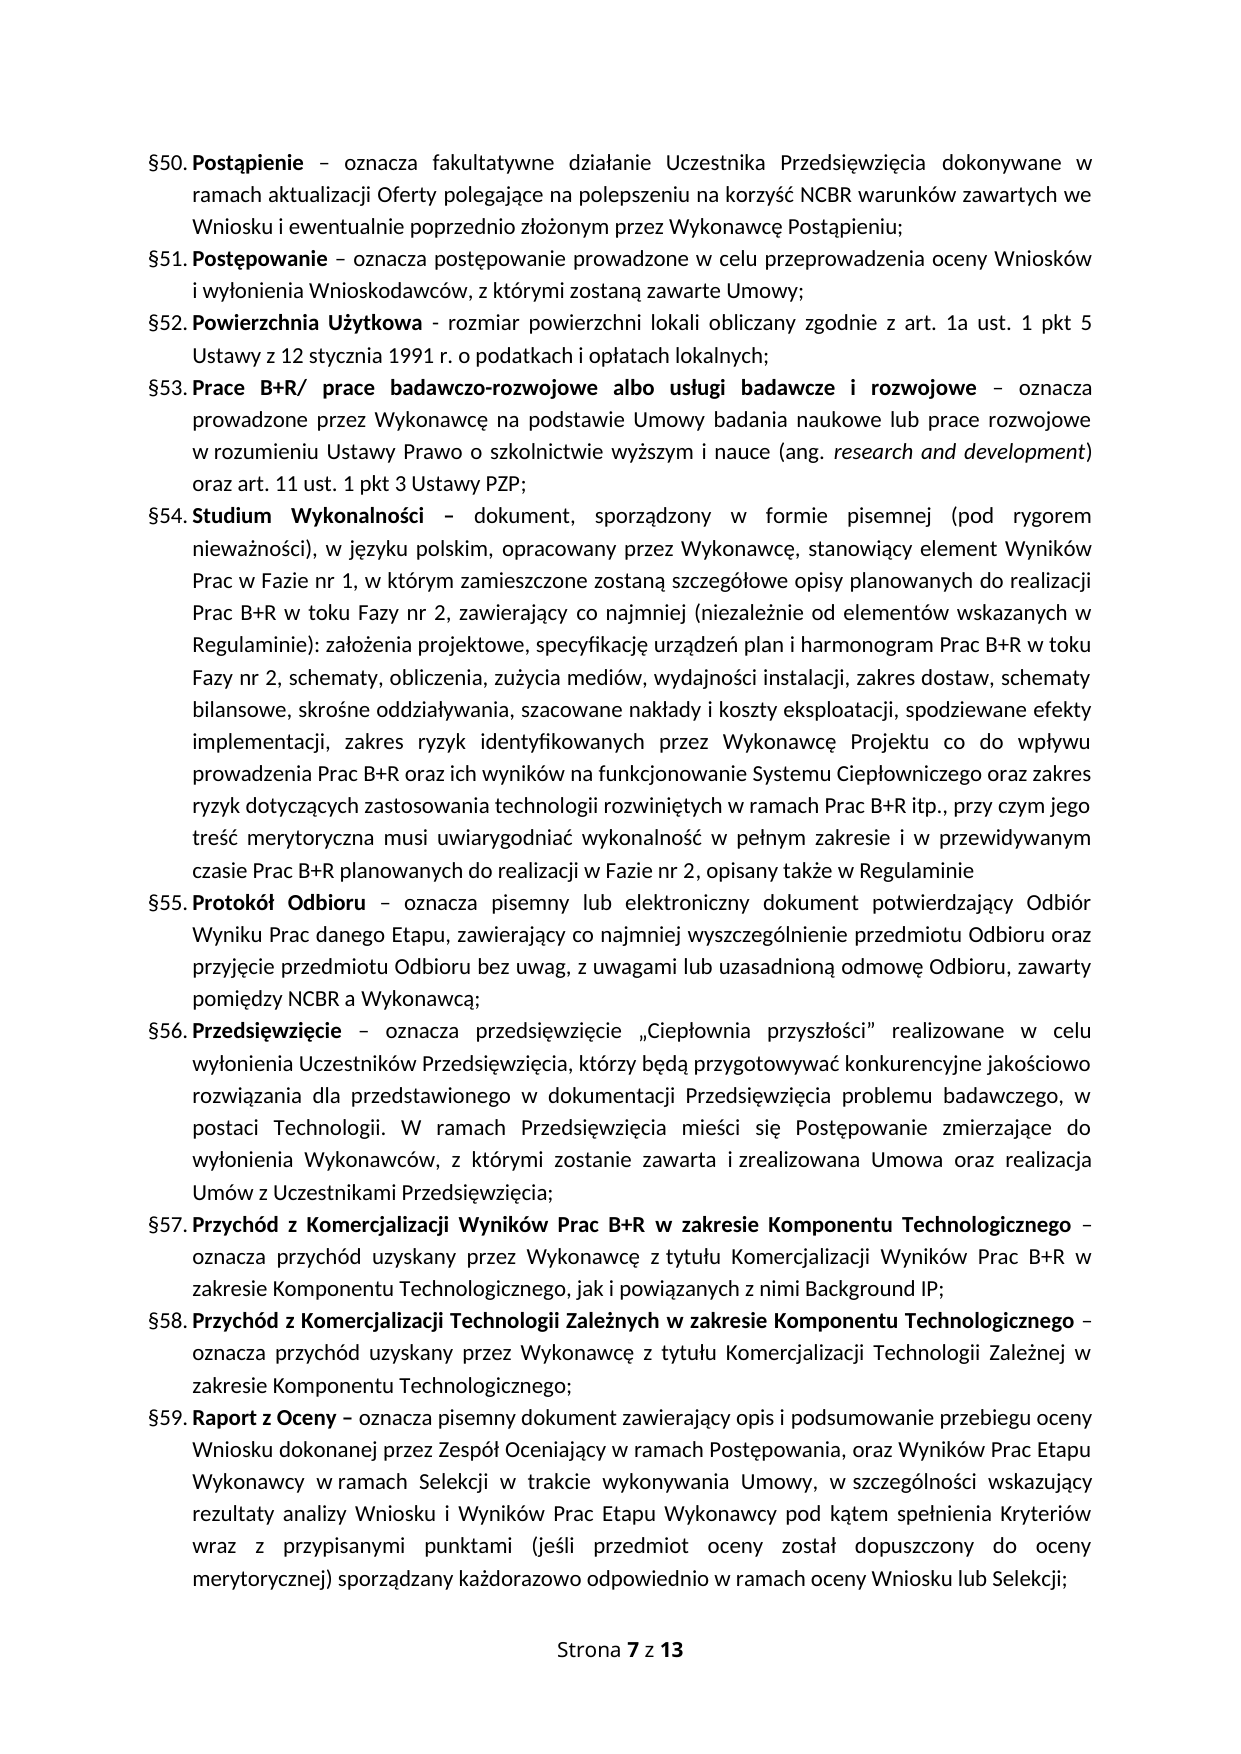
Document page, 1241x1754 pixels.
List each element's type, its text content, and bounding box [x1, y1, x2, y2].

list Protokół Odbioru – oznacza pisemny lub elektroniczny dokument potwierdzający Odbiór Wyniku Prac danego Etapu, zawierający co najmniej wyszczególnienie przedmiotu Odbioru oraz przyjęcie przedmiotu Odbioru bez uwag, z uwagami lub uzasadnioną odmowę Odbioru, zawarty pomiędzy NCBR a Wykonawcą; [148, 888, 1093, 1012]
list Przedsięwzięcie – oznacza przedsięwzięcie „Ciepłownia przyszłości” realizowane w celu wyłonienia Uczestników Przedsięwzięcia, którzy będą przygotowywać konkurencyjne jakościowo rozwiązania dla przedstawionego w dokumentacji Przedsięwzięcia problemu badawczego, w postaci Technologii. W ramach Przedsięwzięcia mieści się Postępowanie zmierzające do wyłonienia Wykonawców, z którymi zostanie zawarta i zrealizowana Umowa oraz realizacja Umów z Uczestnikami Przedsięwzięcia; [148, 1017, 1093, 1206]
list Przychód z Komercjalizacji Wyników Prac B+R w zakresie Komponentu Technologicznego – oznacza przychód uzyskany przez Wykonawcę z tytułu Komercjalizacji Wyników Prac B+R w zakresie Komponentu Technologicznego, jak i powiązanych z nimi Background IP; [148, 1210, 1093, 1302]
list Przychód z Komercjalizacji Technologii Zależnych w zakresie Komponentu Technologicznego – oznacza przychód uzyskany przez Wykonawcę z tytułu Komercjalizacji Technologii Zależnej w zakresie Komponentu Technologicznego; [148, 1306, 1093, 1399]
list Postępowanie – oznacza postępowanie prowadzone w celu przeprowadzenia oceny Wniosków i wyłonienia Wnioskodawców, z którymi zostaną zawarte Umowy; [148, 244, 1093, 304]
list Powierzchnia Użytkowa - rozmiar powierzchni lokali obliczany zgodnie z art. 1a ust. 1 pkt 5 Ustawy z 12 stycznia 1991 r. o podatkach i opłatach lokalnych; [148, 308, 1093, 369]
list Raport z Oceny – oznacza pisemny dokument zawierający opis i podsumowanie przebiegu oceny Wniosku dokonanej przez Zespół Oceniający w ramach Postępowania, oraz Wyników Prac Etapu Wykonawcy w ramach Selekcji w trakcie wykonywania Umowy, w szczególności wskazujący rezultaty analizy Wniosku i Wyników Prac Etapu Wykonawcy pod kątem spełnienia Kryteriów wraz z przypisanymi punktami (jeśli przedmiot oceny został dopuszczony do oceny merytorycznej) sporządzany każdorazowo odpowiednio w ramach oceny Wniosku lub Selekcji; [148, 1403, 1093, 1592]
list Studium Wykonalności – dokument, sporządzony w formie pisemnej (pod rygorem nieważności), w języku polskim, opracowany przez Wykonawcę, stanowiący element Wyników Prac w Fazie nr 1, w którym zamieszczone zostaną szczegółowe opisy planowanych do realizacji Prac B+R w toku Fazy nr 2, zawierający co najmniej (niezależnie od elementów wskazanych w Regulaminie): założenia projektowe, specyfikację urządzeń plan i harmonogram Prac B+R w toku Fazy nr 2, schematy, obliczenia, zużycia mediów, wydajności instalacji, zakres dostaw, schematy bilansowe, skrośne oddziaływania, szacowane nakłady i koszty eksploatacji, spodziewane efekty implementacji, zakres ryzyk identyfikowanych przez Wykonawcę Projektu co do wpływu prowadzenia Prac B+R oraz ich wyników na funkcjonowanie Systemu Ciepłowniczego oraz zakres ryzyk dotyczących zastosowania technologii rozwiniętych w ramach Prac B+R itp., przy czym jego treść merytoryczna musi uwiarygodniać wykonalność w pełnym zakresie i w przewidywanym czasie Prac B+R planowanych do realizacji w Fazie nr 2, opisany także w Regulaminie [148, 502, 1093, 884]
list Postąpienie – oznacza fakultatywne działanie Uczestnika Przedsięwzięcia dokonywane w ramach aktualizacji Oferty polegające na polepszeniu na korzyść NCBR warunków zawartych we Wniosku i ewentualnie poprzednio złożonym przez Wykonawcę Postąpieniu; [148, 148, 1093, 240]
list Prace B+R/ prace badawczo-rozwojowe albo usługi badawcze i rozwojowe – oznacza prowadzone przez Wykonawcę na podstawie Umowy badania naukowe lub prace rozwojowe w rozumieniu Ustawy Prawo o szkolnictwie wyższym i nauce (ang. research and development) oraz art. 11 ust. 1 pkt 3 Ustawy PZP; [148, 373, 1093, 497]
